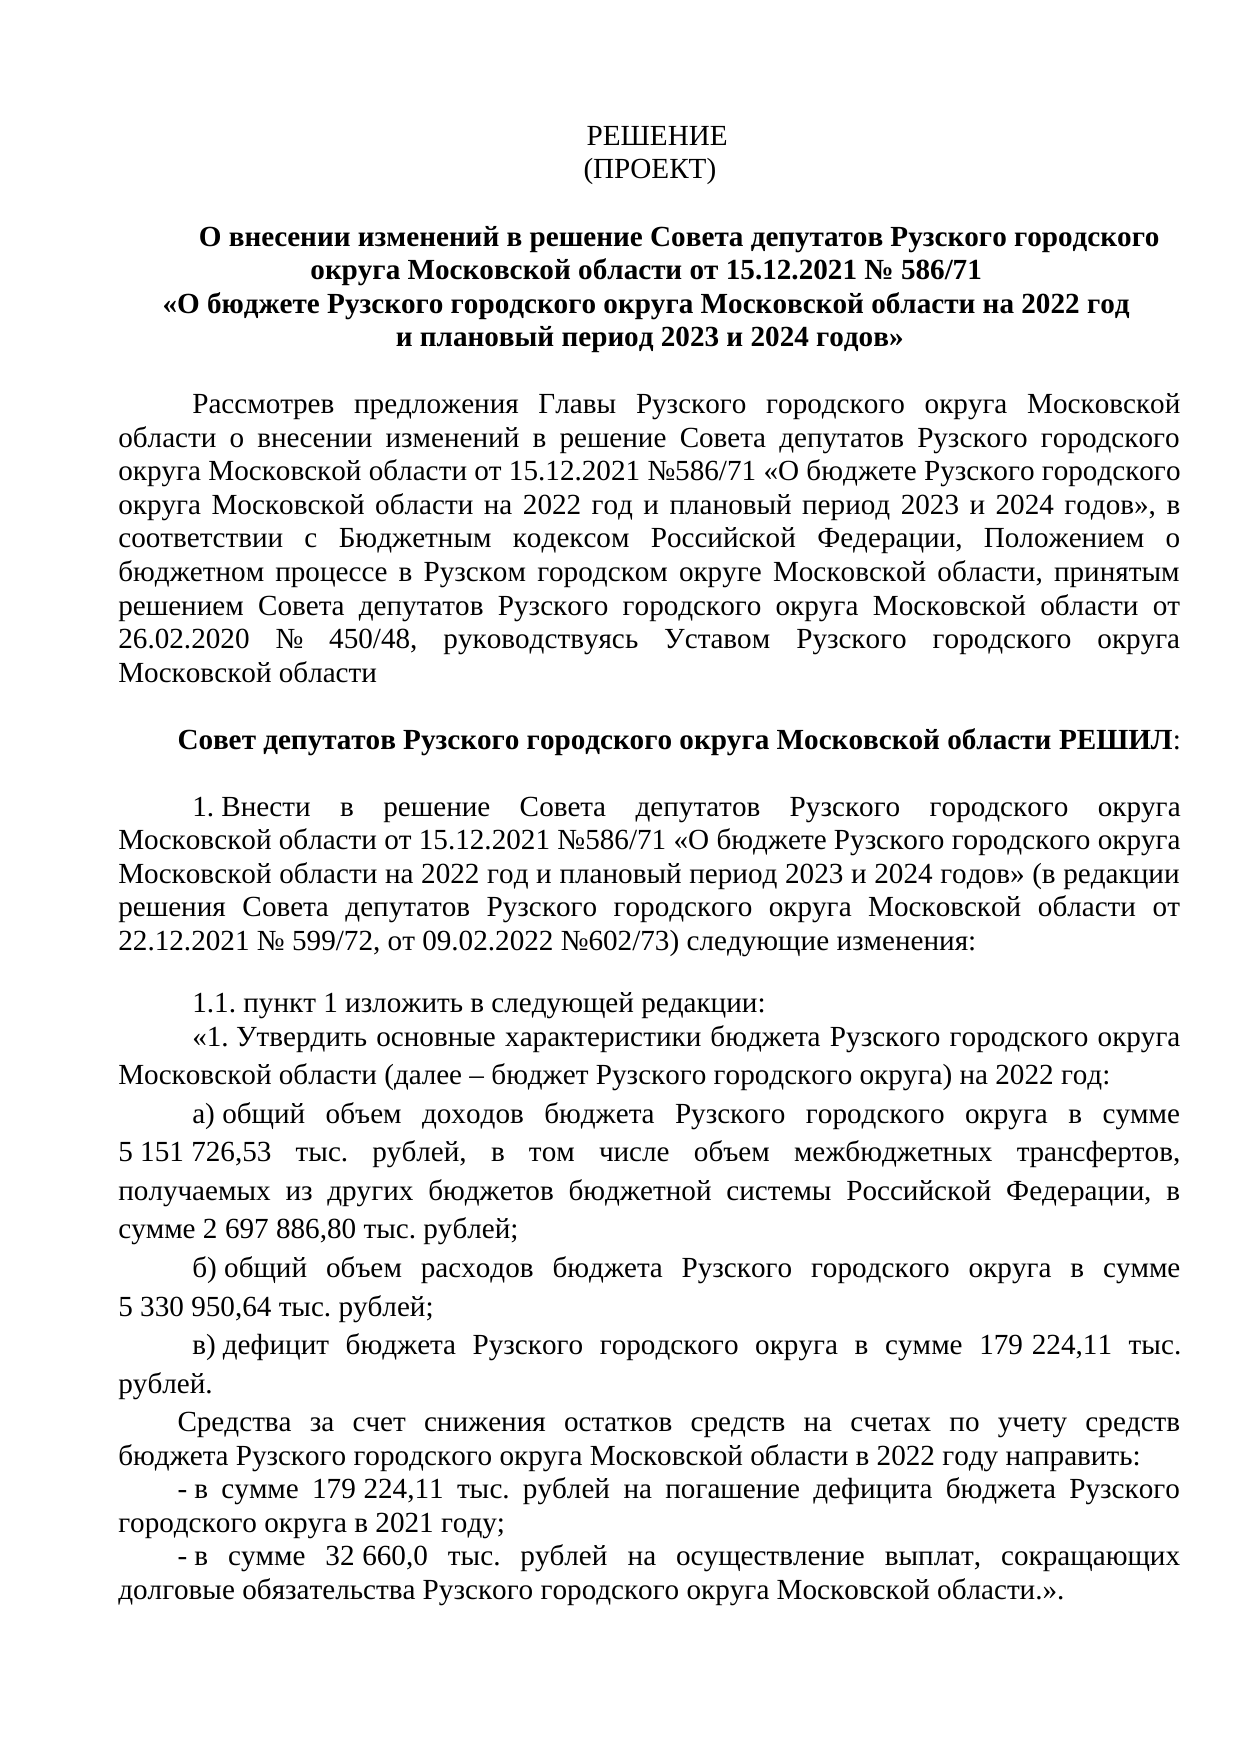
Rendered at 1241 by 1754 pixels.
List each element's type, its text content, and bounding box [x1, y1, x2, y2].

text (ПРОЕКТ) [118, 152, 1181, 185]
text Совет депутатов Рузского городского округа Московской области РЕШИЛ: [118, 722, 1181, 755]
text Рассмотрев предложения Главы Рузского городского округа Московской области о внесении изменений в решение Совета депутатов Рузского городского округа Московской области от 15.12.2021 №586/71 «О бюджете Рузского городского округа Московской области на 2022 год и плановый период 2023 и 2024 годов», в соответствии с Бюджетным кодексом Российской Федерации, Положением о бюджетном процессе в Рузском городском округе Московской области, принятым решением Совета депутатов Рузского городского округа Московской области от 26.02.2020 № 450/48, руководствуясь Уставом Рузского городского округа Московской области [118, 386, 1181, 688]
text б) общий объем расходов бюджета Рузского городского округа в сумме 5 330 950,64 тыс. рублей; [118, 1250, 1181, 1322]
text а) общий объем доходов бюджета Рузского городского округа в сумме 5 151 726,53 тыс. рублей, в том числе объем межбюджетных трансфертов, получаемых из других бюджетов бюджетной системы Российской Федерации, в сумме 2 697 886,80 тыс. рублей; [118, 1096, 1181, 1245]
text - в сумме 179 224,11 тыс. рублей на погашение дефицита бюджета Рузского городского округа в 2021 году; [118, 1471, 1181, 1538]
text Средства за счет снижения остатков средств на счетах по учету средств бюджета Рузского городского округа Московской области в 2022 году направить: [118, 1404, 1181, 1471]
text - в сумме 32 660,0 тыс. рублей на осуществление выплат, сокращающих долговые обязательства Рузского городского округа Московской области.». [118, 1538, 1181, 1606]
text РЕШЕНИЕ [118, 118, 1181, 152]
text 1. Внести в решение Совета депутатов Рузского городского округа Московской области от 15.12.2021 №586/71 «О бюджете Рузского городского округа Московской области на 2022 год и плановый период 2023 и 2024 годов» (в редакции решения Совета депутатов Рузского городского округа Московской области от 22.12.2021 № 599/72, от 09.02.2022 №602/73) следующие изменения: [118, 789, 1181, 957]
text «1. Утвердить основные характеристики бюджета Рузского городского округа Московской области (далее – бюджет Рузского городского округа) на 2022 год: [118, 1019, 1181, 1091]
text О внесении изменений в решение Совета депутатов Рузского городского округа Московской области от 15.12.2021 № 586/71 «О бюджете Рузского городского округа Московской области на 2022 год и плановый период 2023 и 2024 годов» [118, 219, 1181, 353]
text в) дефицит бюджета Рузского городского округа в сумме 179 224,11 тыс. рублей. [118, 1327, 1181, 1399]
text 1.1. пункт 1 изложить в следующей редакции: [118, 985, 1181, 1019]
